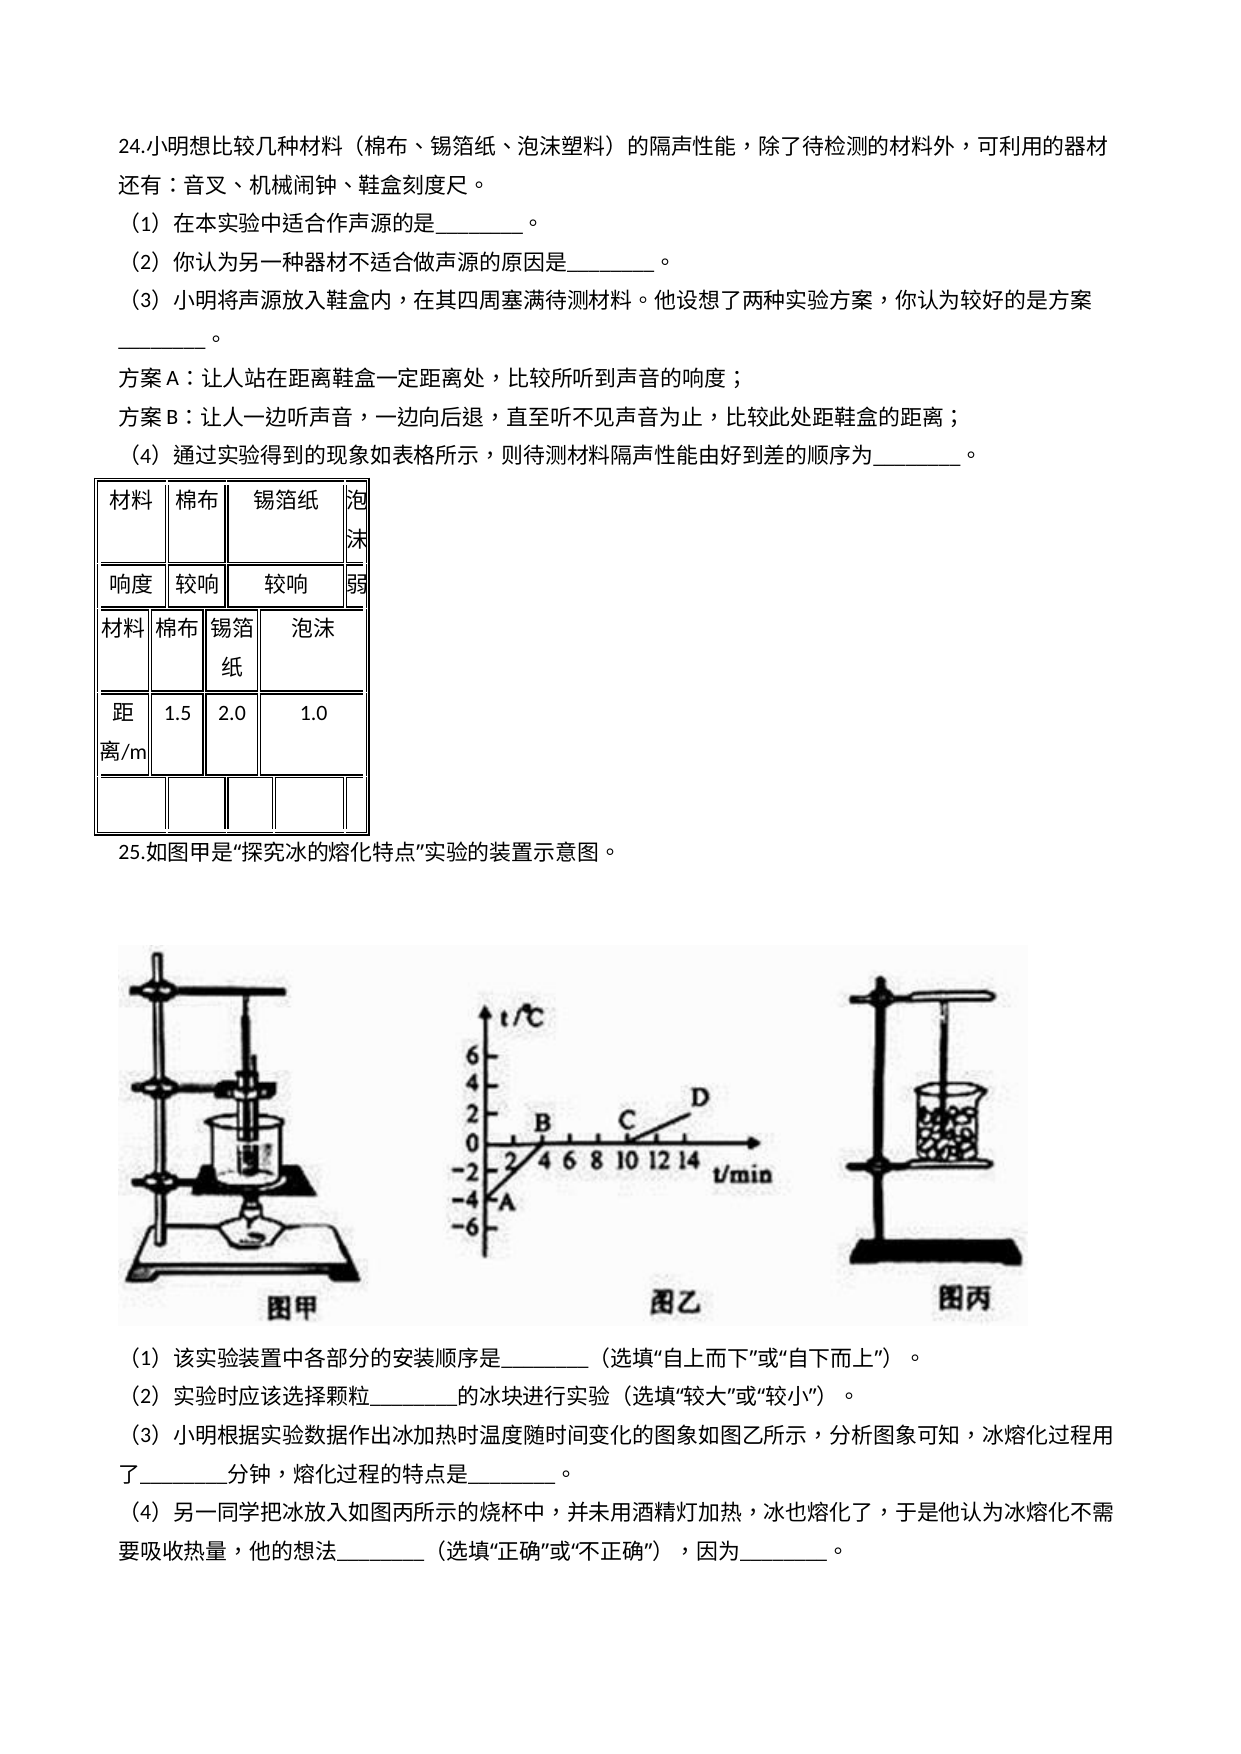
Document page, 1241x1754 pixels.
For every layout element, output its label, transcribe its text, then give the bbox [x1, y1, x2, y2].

table_cell 材料 [96, 606, 150, 690]
table_cell 响度 [96, 561, 167, 606]
table_cell [345, 774, 366, 831]
text （2）你认为另一种器材不适合做声源的原因是________。 [118, 245, 1122, 278]
text （4）另一同学把冰放入如图丙所示的烧杯中，并未用酒精灯加热，冰也熔化了，于是他认为冰熔化不需要吸收热量，他的想法________（选填“正确”或“不正确”），因为________。 [118, 1496, 1122, 1567]
table_cell [226, 776, 274, 831]
text （3）小明将声源放入鞋盒内，在其四周塞满待测材料。他设想了两种实验方案，你认为较好的是方案________。 方案A：让人站在距离鞋盒一定距离处，比较所听到声音的响度； 方案B：让人一边听声音，一边向后退，直至听不见声音为止，比较此处距鞋盒的距离； [118, 284, 1122, 433]
table_cell 棉布 [152, 611, 202, 690]
table_header 锡箔纸 [226, 479, 345, 561]
text （2）实验时应该选择颗粒________的冰块进行实验（选填“较大”或“较小”）。 [118, 1380, 1122, 1412]
table_cell [167, 778, 226, 831]
table_cell 1.0 [259, 690, 368, 774]
table_cell 弱 [345, 561, 368, 606]
text （1）在本实验中适合作声源的是________。 [118, 207, 1122, 239]
table_cell 距离/m [96, 690, 150, 774]
text （1）该实验装置中各部分的安装顺序是________（选填“自上而下”或“自下而上”）。 [118, 1341, 1122, 1374]
table_cell 泡沫 [259, 606, 368, 690]
text （3）小明根据实验数据作出冰加热时温度随时间变化的图象如图乙所示，分析图象可知，冰熔化过程用了________分钟，熔化过程的特点是________。 [118, 1418, 1122, 1490]
table_header 棉布 [167, 481, 226, 561]
table_cell 2.0 [207, 695, 257, 774]
text 24.小明想比较几种材料（棉布、锡箔纸、泡沫塑料）的隔声性能，除了待检测的材料外，可利用的器材还有：音叉、机械闹钟、鞋盒刻度尺。 [118, 129, 1122, 201]
table_cell 较响 [169, 566, 224, 606]
table_header 泡沫 [345, 481, 366, 561]
table_cell [274, 776, 345, 831]
table_header 材料 [96, 479, 167, 561]
table_cell 较响 [229, 566, 343, 606]
table_cell 锡箔纸 [207, 611, 257, 690]
table_cell 1.5 [152, 695, 202, 774]
picture [118, 945, 1028, 1326]
text （4）通过实验得到的现象如表格所示，则待测材料隔声性能由好到差的顺序为________。 [118, 439, 1122, 472]
table_cell [98, 774, 167, 831]
